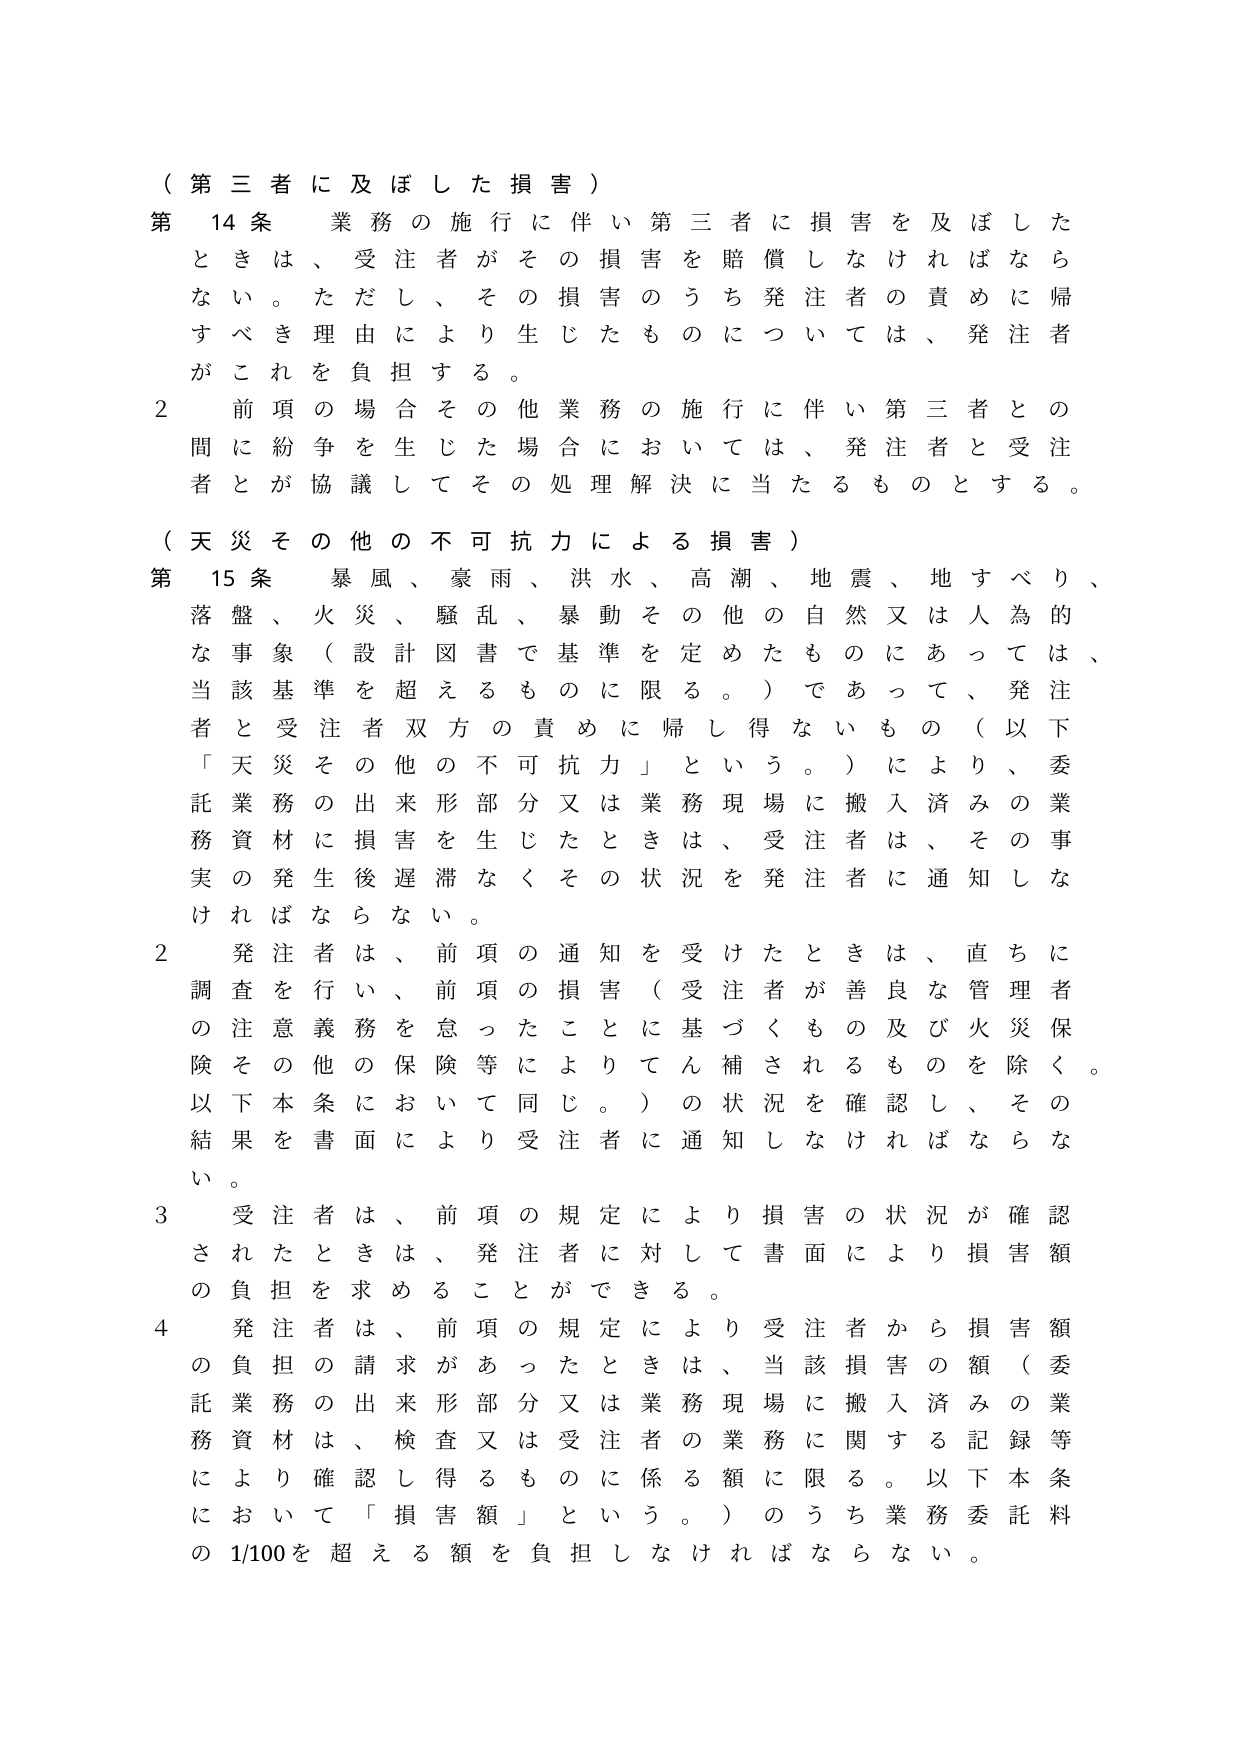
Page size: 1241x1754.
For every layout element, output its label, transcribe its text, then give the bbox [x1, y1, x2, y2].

text ２ 前項の場合その他業務の施行に伴い第三者との間に紛争を生じた場合においては、発注者と受注者とが協議してその処理解決に当たるものとする。 [150, 389, 1090, 502]
text ４ 発注者は、前項の規定により受注者から損害額の負担の請求があったときは、当該損害の額（委託業務の出来形部分又は業務現場に搬入済みの業務資材は、検査又は受注者の業務に関する記録等により確認し得るものに係る額に限る。以下本条において「損害額」という。）のうち業務委託料の1/100を超える額を負担しなければならない。 [150, 1308, 1090, 1571]
text （天災その他の不可抗力による損害） [150, 521, 1090, 558]
text ２ 発注者は、前項の通知を受けたときは、直ちに調査を行い、前項の損害（受注者が善良な管理者の注意義務を怠ったことに基づくもの及び火災保険その他の保険等によりてん補されるものを除く。以下本条において同じ。）の状況を確認し、その結果を書面により受注者に通知しなければならない。 [150, 933, 1090, 1196]
text ３ 受注者は、前項の規定により損害の状況が確認されたときは、発注者に対して書面により損害額の負担を求めることができる。 [150, 1196, 1090, 1308]
text 第 15 条 暴風、豪雨、洪水、高潮、地震、地すべり、落盤、火災、騒乱、暴動その他の自然又は人為的な事象（設計図書で基準を定めたものにあっては、当該基準を超えるものに限る。）であって、発注者と受注者双方の責めに帰し得ないもの（以下「天災その他の不可抗力」という。）により、委託業務の出来形部分又は業務現場に搬入済みの業務資材に損害を生じたときは、受注者は、その事実の発生後遅滞なくその状況を発注者に通知しなければならない。 [150, 558, 1090, 933]
text （第三者に及ぼした損害） [150, 164, 1090, 202]
text 第 14 条 業務の施行に伴い第三者に損害を及ぼしたときは、受注者がその損害を賠償しなければならない。ただし、その損害のうち発注者の責めに帰すべき理由により生じたものについては、発注者がこれを負担する。 [150, 202, 1090, 389]
